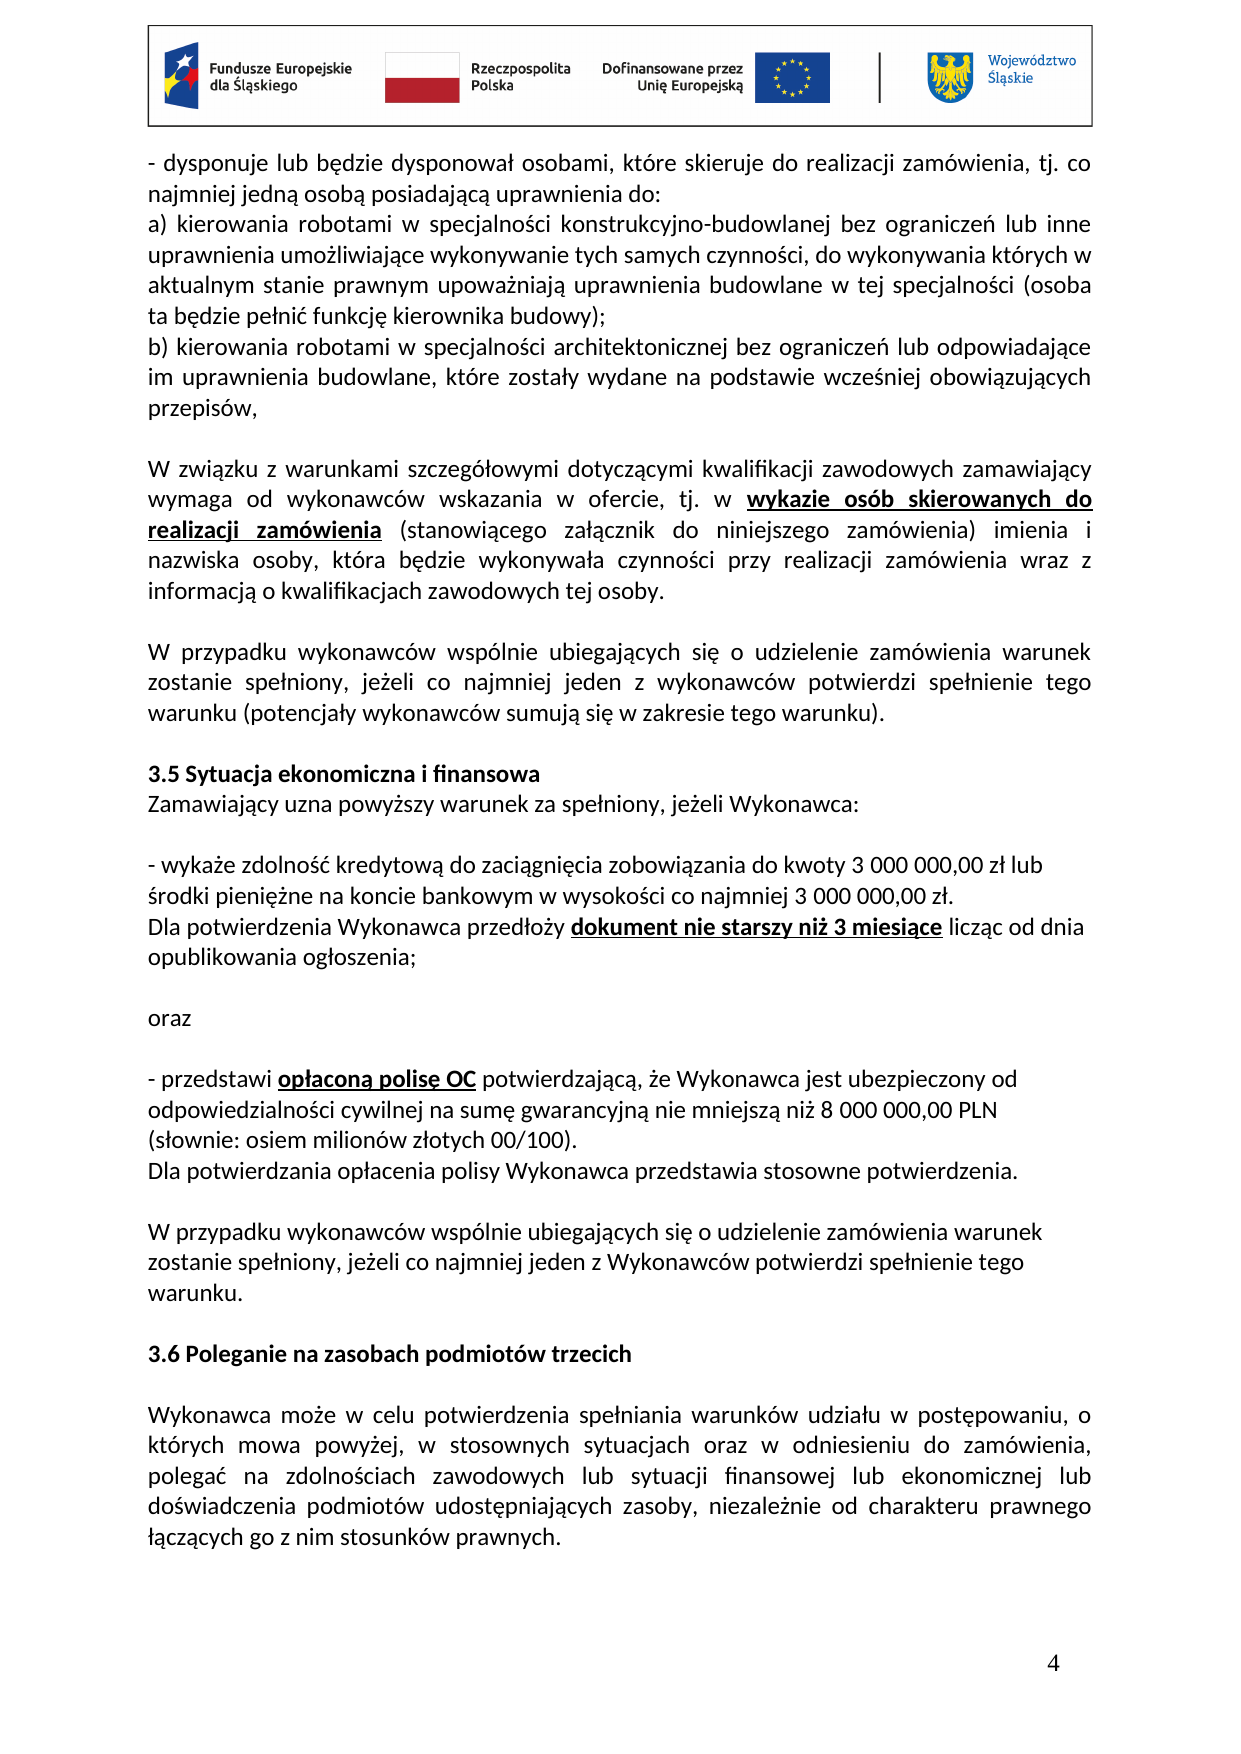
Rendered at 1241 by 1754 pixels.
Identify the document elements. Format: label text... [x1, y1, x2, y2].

text - przedstawi opłaconą polisę OC potwierdzającą, że Wykonawca jest ubezpieczony od odpowiedzialności cywilnej na sumę gwarancyjną nie mniejszą niż 8 000 000,00 PLN (słownie: osiem milionów złotych 00/100). [148, 1063, 1093, 1155]
text W związku z warunkami szczegółowymi dotyczącymi kwalifikacji zawodowych zamawiający wymaga od wykonawców wskazania w ofercie, tj. w wykazie osób skierowanych do realizacji zamówienia (stanowiącego załącznik do niniejszego zamówienia) imienia i nazwiska osoby, która będzie wykonywała czynności przy realizacji zamówienia wraz z informacją o kwalifikacjach zawodowych tej osoby. [148, 453, 1093, 605]
text 3.6 Poleganie na zasobach podmiotów trzecich [148, 1338, 1093, 1368]
list Sytuacja ekonomiczna i finansowa [148, 758, 1093, 788]
text b) kierowania robotami w specjalności architektonicznej bez ograniczeń lub odpowiadające im uprawnienia budowlane, które zostały wydane na podstawie wcześniej obowiązujących przepisów, [148, 331, 1093, 422]
text W przypadku wykonawców wspólnie ubiegających się o udzielenie zamówienia warunek zostanie spełniony, jeżeli co najmniej jeden z wykonawców potwierdzi spełnienie tego warunku (potencjały wykonawców sumują się w zakresie tego warunku). [148, 636, 1093, 727]
text W przypadku wykonawców wspólnie ubiegających się o udzielenie zamówienia warunek zostanie spełniony, jeżeli co najmniej jeden z Wykonawców potwierdzi spełnienie tego warunku. [148, 1216, 1093, 1307]
text - wykaże zdolność kredytową do zaciągnięcia zobowiązania do kwoty 3 000 000,00 zł lub środki pieniężne na koncie bankowym w wysokości co najmniej 3 000 000,00 zł. [148, 849, 1093, 911]
picture [147, 25, 1093, 127]
text oraz [148, 1002, 1093, 1033]
text Wykonawca może w celu potwierdzenia spełniania warunków udziału w postępowaniu, o których mowa powyżej, w stosownych sytuacjach oraz w odniesieniu do zamówienia, polegać na zdolnościach zawodowych lub sytuacji finansowej lub ekonomicznej lub doświadczenia podmiotów udostępniających zasoby, niezależnie od charakteru prawnego łączących go z nim stosunków prawnych. [148, 1399, 1093, 1552]
text - dysponuje lub będzie dysponował osobami, które skieruje do realizacji zamówienia, tj. co najmniej jedną osobą posiadającą uprawnienia do: [148, 148, 1093, 209]
text Dla potwierdzenia Wykonawca przedłoży dokument nie starszy niż 3 miesiące licząc od dnia opublikowania ogłoszenia; [148, 911, 1093, 972]
text Dla potwierdzania opłacenia polisy Wykonawca przedstawia stosowne potwierdzenia. [148, 1155, 1093, 1185]
text Zamawiający uzna powyższy warunek za spełniony, jeżeli Wykonawca: [148, 788, 1093, 819]
text a) kierowania robotami w specjalności konstrukcyjno-budowlanej bez ograniczeń lub inne uprawnienia umożliwiające wykonywanie tych samych czynności, do wykonywania których w aktualnym stanie prawnym upoważniają uprawnienia budowlane w tej specjalności (osoba ta będzie pełnić funkcję kierownika budowy); [148, 209, 1093, 331]
